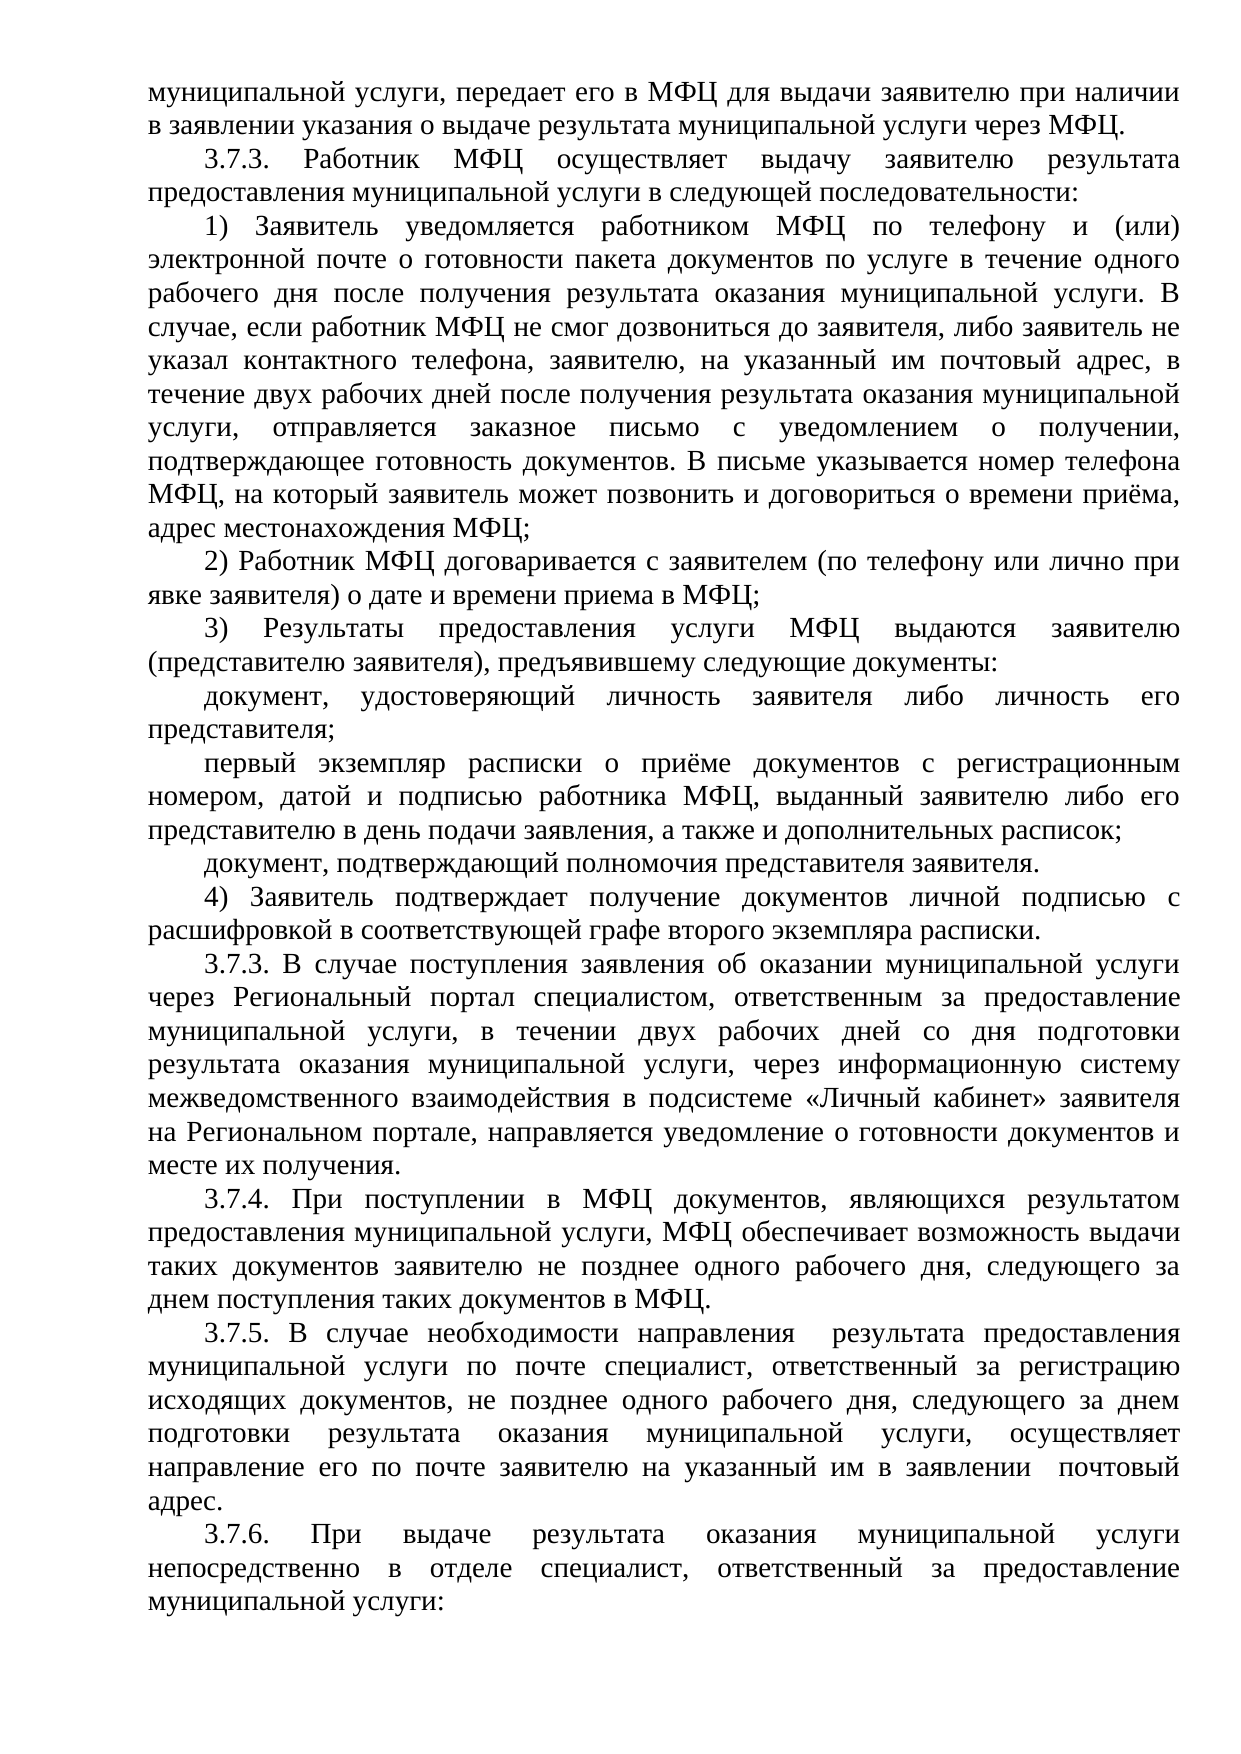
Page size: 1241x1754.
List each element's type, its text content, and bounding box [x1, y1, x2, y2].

text 3.7.5. В случае необходимости направления результата предоставления муниципальной услуги по почте специалист, ответственный за регистрацию исходящих документов, не позднее одного рабочего дня, следующего за днем подготовки результата оказания муниципальной услуги, осуществляет направление его по почте заявителю на указанный им в заявлении почтовый адрес. [148, 1315, 1181, 1516]
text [148, 74, 1181, 141]
text 1) Заявитель уведомляется работником МФЦ по телефону и (или) электронной почте о готовности пакета документов по услуге в течение одного рабочего дня после получения результата оказания муниципальной услуги. В случае, если работник МФЦ не смог дозвониться до заявителя, либо заявитель не указал контактного телефона, заявителю, на указанный им почтовый адрес, в течение двух рабочих дней после получения результата оказания муниципальной услуги, отправляется заказное письмо с уведомлением о получении, подтверждающее готовность документов. В письме указывается номер телефона МФЦ, на который заявитель может позвонить и договориться о времени приёма, адрес местонахождения МФЦ; [148, 208, 1181, 543]
text 3.7.6. При выдаче результата оказания муниципальной услуги непосредственно в отделе специалист, ответственный за предоставление муниципальной услуги: [148, 1516, 1181, 1617]
text 3.7.3. Работник МФЦ осуществляет выдачу заявителю результата предоставления муниципальной услуги в следующей последовательности: [148, 141, 1181, 208]
text документ, удостоверяющий личность заявителя либо личность его представителя; [148, 678, 1181, 745]
text 4) Заявитель подтверждает получение документов личной подписью с расшифровкой в соответствующей графе второго экземпляра расписки. [148, 879, 1181, 946]
text документ, подтверждающий полномочия представителя заявителя. [148, 845, 1181, 879]
text 3.7.4. При поступлении в МФЦ документов, являющихся результатом предоставления муниципальной услуги, МФЦ обеспечивает возможность выдачи таких документов заявителю не позднее одного рабочего дня, следующего за днем поступления таких документов в МФЦ. [148, 1181, 1181, 1315]
text первый экземпляр расписки о приёме документов с регистрационным номером, датой и подписью работника МФЦ, выданный заявителю либо его представителю в день подачи заявления, а также и дополнительных расписок; [148, 745, 1181, 845]
text 3.7.3. В случае поступления заявления об оказании муниципальной услуги через Региональный портал специалистом, ответственным за предоставление муниципальной услуги, в течении двух рабочих дней со дня подготовки результата оказания муниципальной услуги, через информационную систему межведомственного взаимодействия в подсистеме «Личный кабинет» заявителя на Региональном портале, направляется уведомление о готовности документов и месте их получения. [148, 946, 1181, 1181]
text 3) Результаты предоставления услуги МФЦ выдаются заявителю (представителю заявителя), предъявившему следующие документы: [148, 611, 1181, 678]
text 2) Работник МФЦ договаривается с заявителем (по телефону или лично при явке заявителя) о дате и времени приема в МФЦ; [148, 543, 1181, 611]
